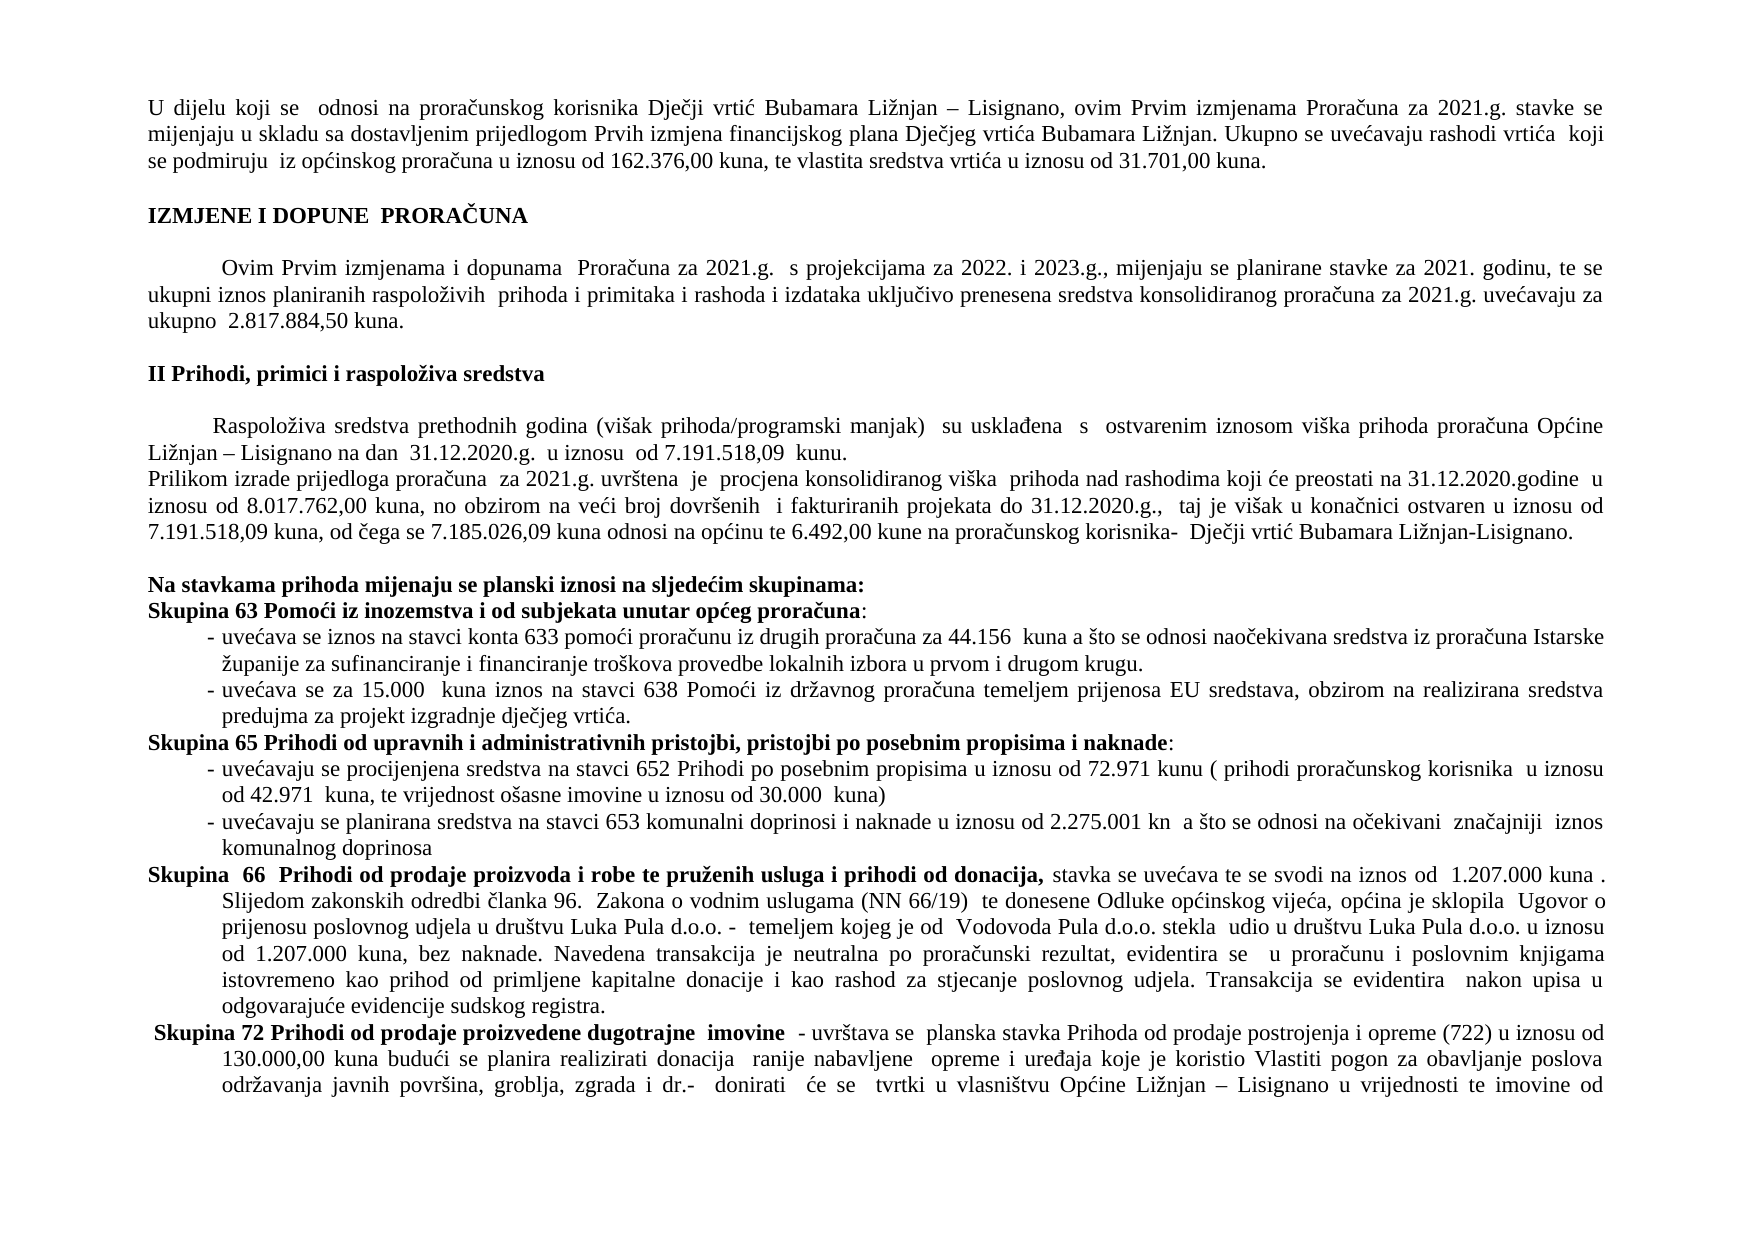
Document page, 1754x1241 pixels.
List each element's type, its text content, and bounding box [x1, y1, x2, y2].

text Skupina 63 Pomoći iz inozemstva i od subjekata unutar općeg proračuna: [148, 597, 1606, 623]
text II Prihodi, primici i raspoloživa sredstva [148, 360, 1606, 386]
text U dijelu koji se odnosi na proračunskog korisnika Dječji vrtić Bubamara Ližnjan – Lisignano, ovim Prvim izmjenama Proračuna za 2021.g. stavke se mijenjaju u skladu sa dostavljenim prijedlogom Prvih izmjena financijskog plana Dječjeg vrtića Bubamara Ližnjan. Ukupno se uvećavaju rashodi vrtića koji se podmiruju iz općinskog proračuna u iznosu od 162.376,00 kuna, te vlastita sredstva vrtića u iznosu od 31.701,00 kuna. [148, 94, 1606, 173]
text Raspoloživa sredstva prethodnih godina (višak prihoda/programski manjak) su usklađena s ostvarenim iznosom viška prihoda proračuna Općine Ližnjan – Lisignano na dan 31.12.2020.g. u iznosu od 7.191.518,09 kunu. [148, 413, 1606, 465]
list uvećava se za 15.000 kuna iznos na stavci 638 Pomoći iz državnog proračuna temeljem prijenosa EU sredstava, obzirom na realizirana sredstva predujma za projekt izgradnje dječjeg vrtića. [207, 676, 1606, 729]
list uvećavaju se planirana sredstva na stavci 653 komunalni doprinosi i naknade u iznosu od 2.275.001 kn a što se odnosi na očekivani značajniji iznos komunalnog doprinosa [207, 808, 1606, 861]
text Skupina 65 Prihodi od upravnih i administrativnih pristojbi, pristojbi po posebnim propisima i naknade: [148, 729, 1606, 755]
text Na stavkama prihoda mijenaju se planski iznosi na sljedećim skupinama: [148, 571, 1606, 597]
list uvećavaju se procijenjena sredstva na stavci 652 Prihodi po posebnim propisima u iznosu od 72.971 kunu ( prihodi proračunskog korisnika u iznosu od 42.971 kuna, te vrijednost ošasne imovine u iznosu od 30.000 kuna) [207, 755, 1606, 808]
list uvećava se iznos na stavci konta 633 pomoći proračunu iz drugih proračuna za 44.156 kuna a što se odnosi naočekivana sredstva iz proračuna Istarske županije za sufinanciranje i financiranje troškova provedbe lokalnih izbora u prvom i drugom krugu. [207, 623, 1606, 676]
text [148, 1019, 1606, 1098]
subtitle IZMJENE I DOPUNE PRORAČUNA [148, 202, 1606, 228]
text Prilikom izrade prijedloga proračuna za 2021.g. uvrštena je procjena konsolidiranog viška prihoda nad rashodima koji će preostati na 31.12.2020.godine u iznosu od 8.017.762,00 kuna, no obzirom na veći broj dovršenih i fakturiranih projekata do 31.12.2020.g., taj je višak u konačnici ostvaren u iznosu od 7.191.518,09 kuna, od čega se 7.185.026,09 kuna odnosi na općinu te 6.492,00 kune na proračunskog korisnika- Dječji vrtić Bubamara Ližnjan-Lisignano. [148, 465, 1606, 544]
text Ovim Prvim izmjenama i dopunama Proračuna za 2021.g. s projekcijama za 2022. i 2023.g., mijenjaju se planirane stavke za 2021. godinu, te se ukupni iznos planiranih raspoloživih prihoda i primitaka i rashoda i izdataka uključivo prenesena sredstva konsolidiranog proračuna za 2021.g. uvećavaju za ukupno 2.817.884,50 kuna. [148, 254, 1606, 333]
text Skupina 66 Prihodi od prodaje proizvoda i robe te pruženih usluga i prihodi od donacija, stavka se uvećava te se svodi na iznos od 1.207.000 kuna . Slijedom zakonskih odredbi članka 96. Zakona o vodnim uslugama (NN 66/19) te donesene Odluke općinskog vijeća, općina je sklopila Ugovor o prijenosu poslovnog udjela u društvu Luka Pula d.o.o. - temeljem kojeg je od Vodovoda Pula d.o.o. stekla udio u društvu Luka Pula d.o.o. u iznosu od 1.207.000 kuna, bez naknade. Navedena transakcija je neutralna po proračunski rezultat, evidentira se u proračunu i poslovnim knjigama istovremeno kao prihod od primljene kapitalne donacije i kao rashod za stjecanje poslovnog udjela. Transakcija se evidentira nakon upisa u odgovarajuće evidencije sudskog registra. [148, 861, 1606, 1019]
